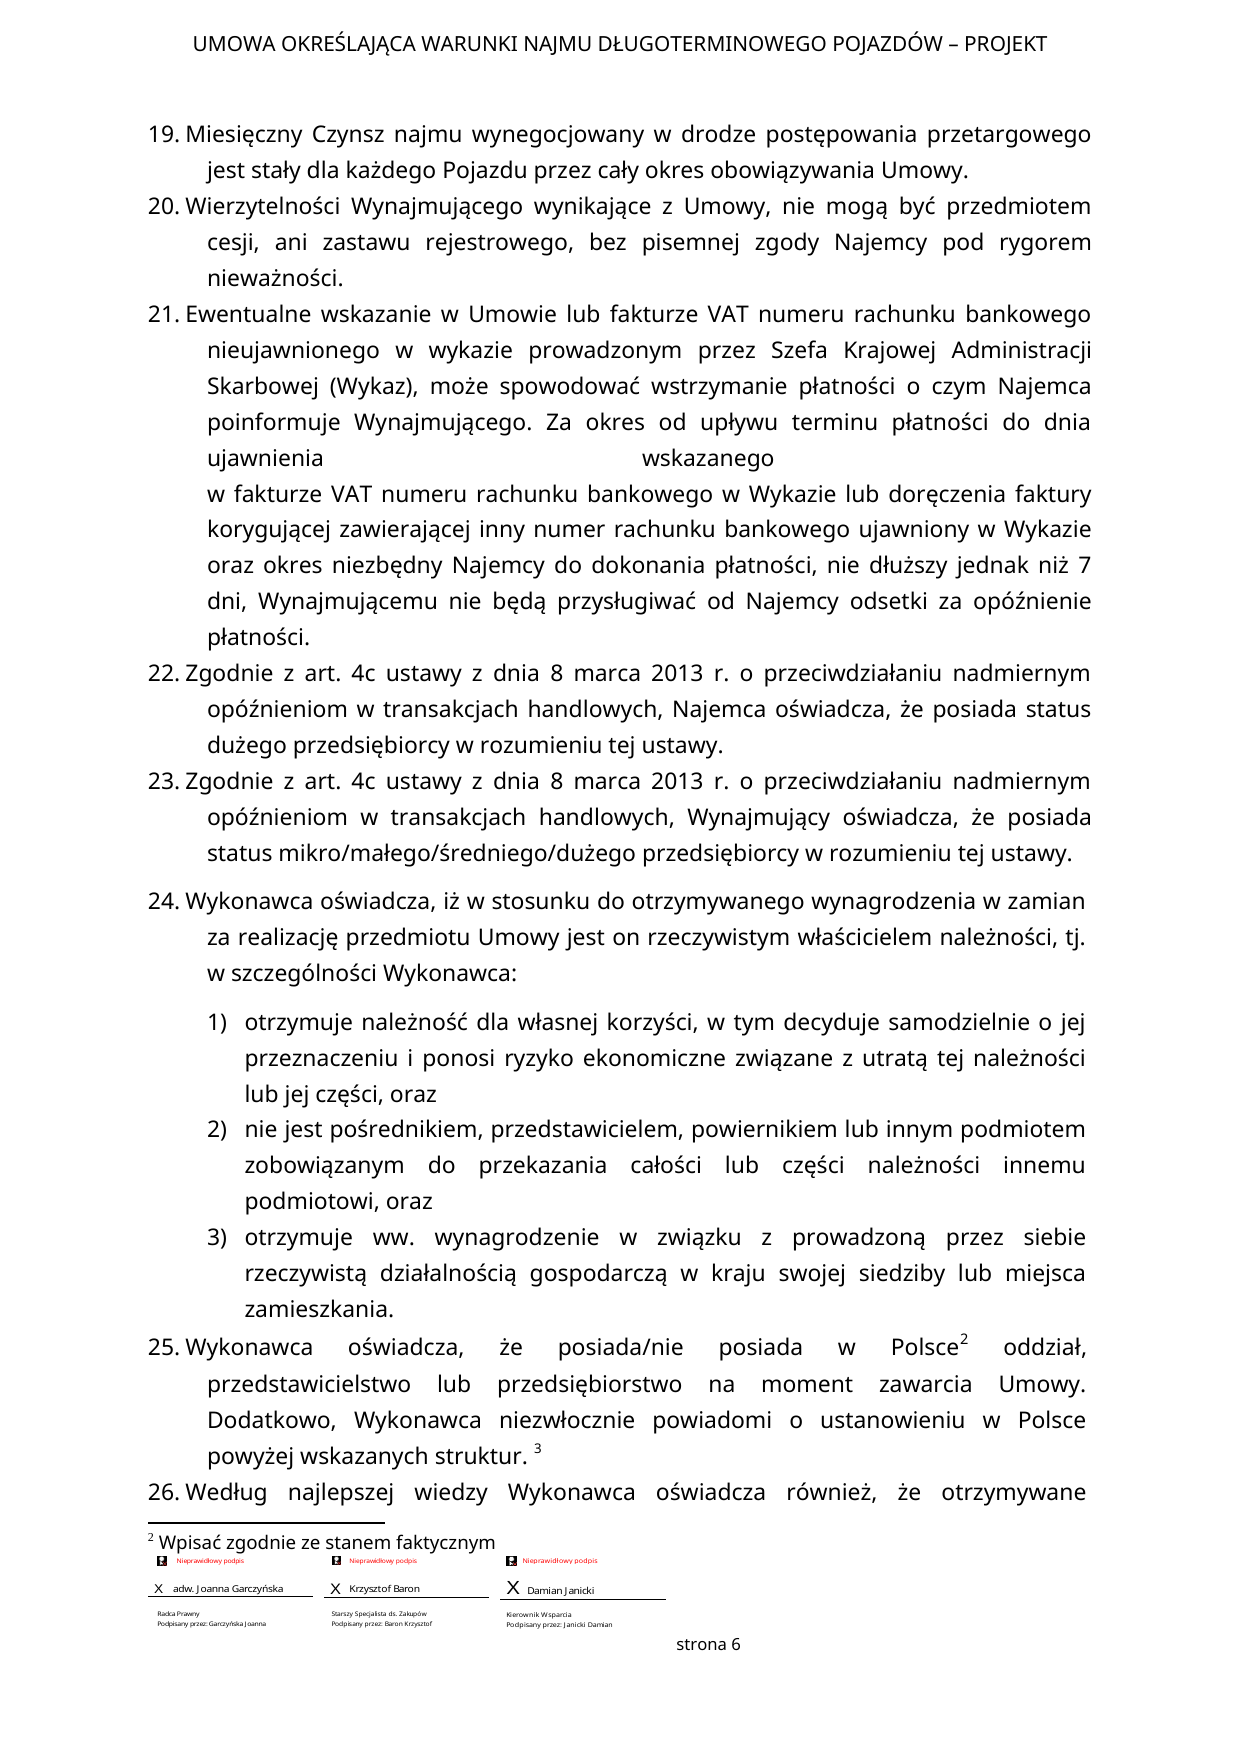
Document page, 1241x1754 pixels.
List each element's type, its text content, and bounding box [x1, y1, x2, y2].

list Miesięczny Czynsz najmu wynegocjowany w drodze postępowania przetargowego jest stały dla każdego Pojazdu przez cały okres obowiązywania Umowy. [148, 118, 1092, 185]
list Wykonawca oświadcza, iż w stosunku do otrzymywanego wynagrodzenia w zamian za realizację przedmiotu Umowy jest on rzeczywistym właścicielem należności, tj. w szczególności Wykonawca: [148, 885, 1087, 988]
list otrzymuje ww. wynagrodzenie w związku z prowadzoną przez siebie rzeczywistą działalnością gospodarczą w kraju swojej siedziby lub miejsca zamieszkania. [207, 1221, 1087, 1324]
list nie jest pośrednikiem, przedstawicielem, powiernikiem lub innym podmiotem zobowiązanym do przekazania całości lub części należności innemu podmiotowi, oraz [207, 1113, 1087, 1217]
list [148, 1476, 1087, 1507]
list Ewentualne wskazanie w Umowie lub fakturze VAT numeru rachunku bankowego nieujawnionego w wykazie prowadzonym przez Szefa Krajowej Administracji Skarbowej (Wykaz), może spowodować wstrzymanie płatności o czym Najemca poinformuje Wynajmującego. Za okres od upływu terminu płatności do dnia ujawnienia wskazanego w fakturze VAT numeru rachunku bankowego w Wykazie lub doręczenia faktury korygującej zawierającej inny numer rachunku bankowego ujawniony w Wykazie oraz okres niezbędny Najemcy do dokonania płatności, nie dłuższy jednak niż 7 dni, Wynajmującemu nie będą przysługiwać od Najemcy odsetki za opóźnienie płatności. [148, 298, 1092, 652]
list Zgodnie z art. 4c ustawy z dnia 8 marca 2013 r. o przeciwdziałaniu nadmiernym opóźnieniom w transakcjach handlowych, Najemca oświadcza, że posiada status dużego przedsiębiorcy w rozumieniu tej ustawy. [148, 657, 1092, 760]
list otrzymuje należność dla własnej korzyści, w tym decyduje samodzielnie o jej przeznaczeniu i ponosi ryzyko ekonomiczne związane z utratą tej należności lub jej części, oraz [207, 1006, 1087, 1109]
list Wykonawca oświadcza, że posiada/nie posiada w Polsce oddział, przedstawicielstwo lub przedsiębiorstwo na moment zawarcia Umowy. Dodatkowo, Wykonawca niezwłocznie powiadomi o ustanowieniu w Polsce powyżej wskazanych struktur. [148, 1329, 1087, 1471]
list Wierzytelności Wynajmującego wynikające z Umowy, nie mogą być przedmiotem cesji, ani zastawu rejestrowego, bez pisemnej zgody Najemcy pod rygorem nieważności. [148, 190, 1092, 293]
list Zgodnie z art. 4c ustawy z dnia 8 marca 2013 r. o przeciwdziałaniu nadmiernym opóźnieniom w transakcjach handlowych, Wynajmujący oświadcza, że posiada status mikro/małego/średniego/dużego przedsiębiorcy w rozumieniu tej ustawy. [148, 765, 1092, 868]
